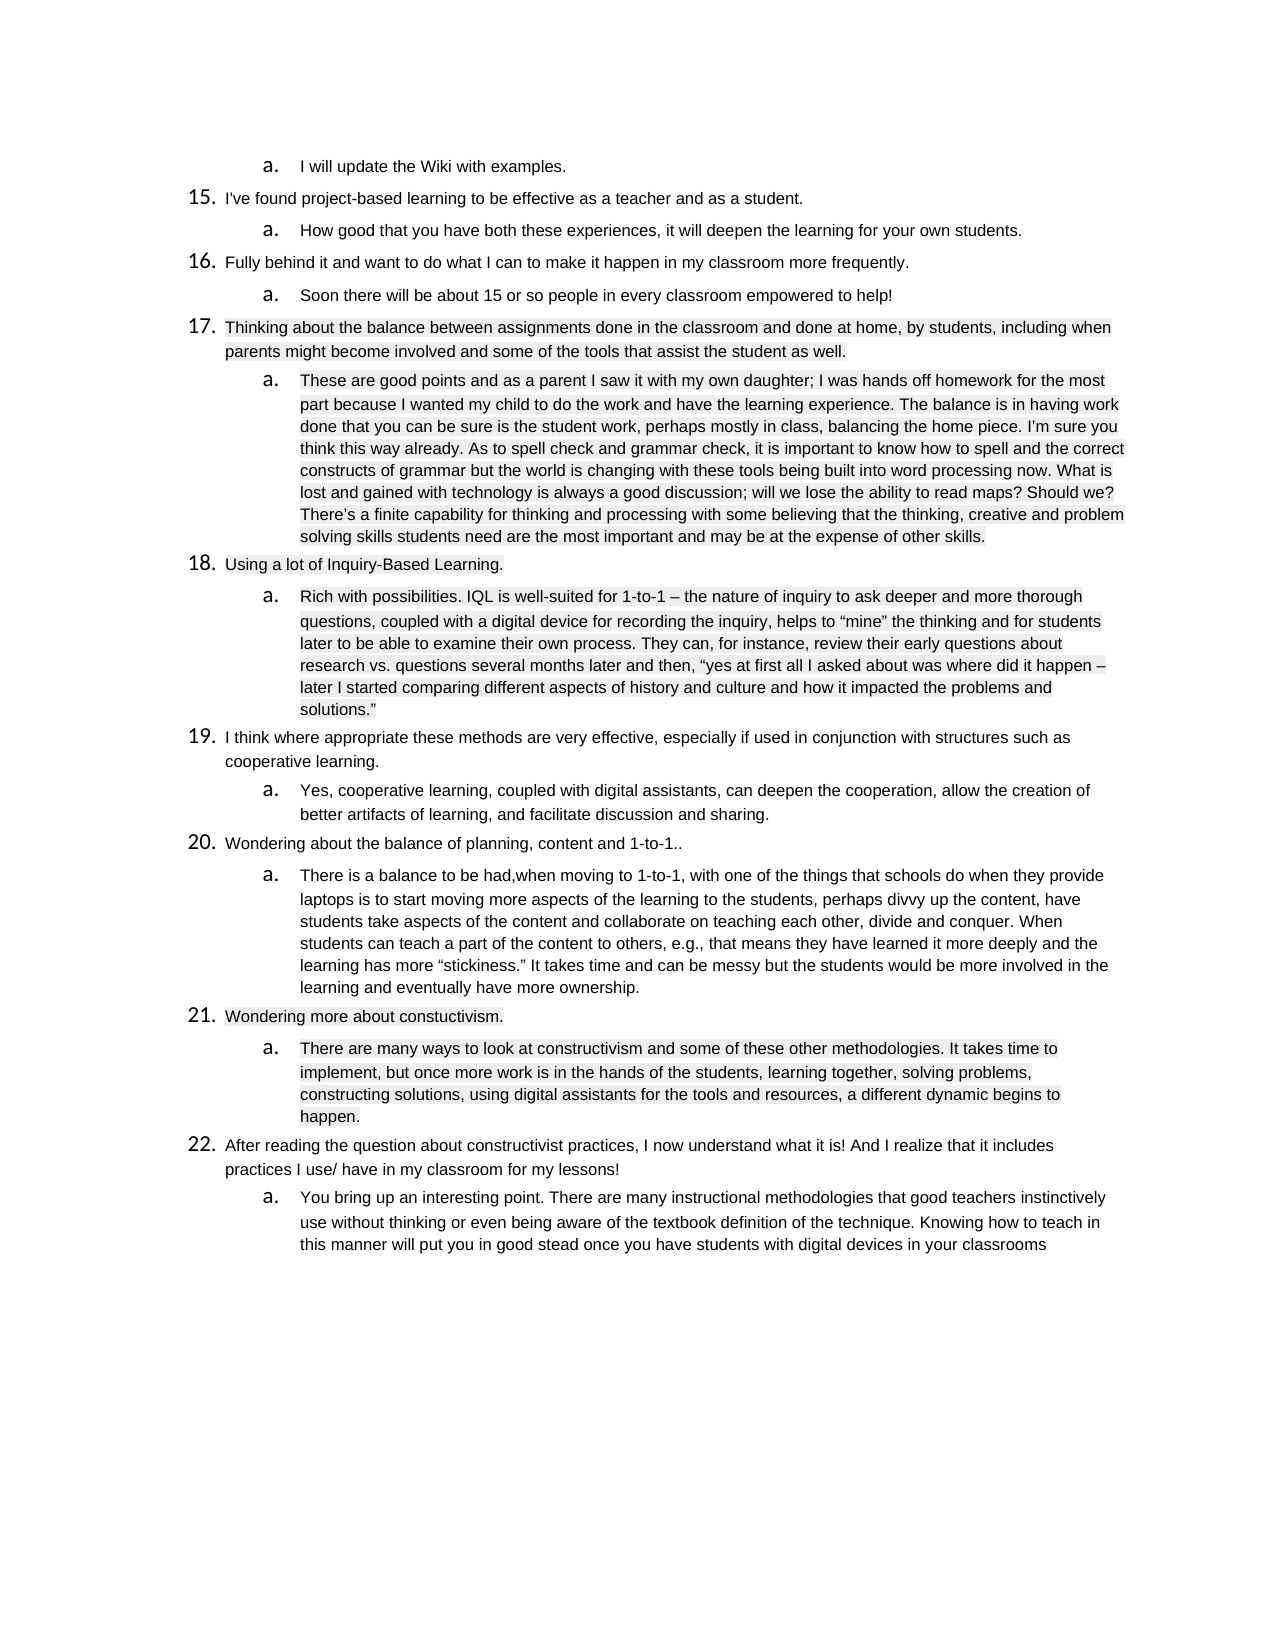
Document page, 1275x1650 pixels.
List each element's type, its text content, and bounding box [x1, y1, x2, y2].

list Wondering about the balance of planning, content and 1-to-1.. [187, 827, 1125, 855]
list I will update the Wiki with examples. [262, 150, 1125, 178]
list Rich with possibilities. IQL is well-suited for 1-to-1 – the nature of inquiry to ask deeper and more thorough questions, coupled with a digital device for recording the inquiry, helps to “mine” the thinking and for students later to be able to examine their own process. They can, for instance, review their early questions about research vs. questions several months later and then, “yes at first all I asked about was where did it happen – later I started comparing different aspects of history and culture and how it impacted the problems and solutions.” [262, 581, 1125, 718]
list You bring up an interesting point. There are many instructional methodologies that good teachers instinctively use without thinking or even being aware of the textbook definition of the technique. Knowing how to teach in this manner will put you in good stead once you have students with digital devices in your classrooms [262, 1182, 1125, 1254]
list After reading the question about constructivist practices, I now understand what it is! And I realize that it includes practices I use/ have in my classroom for my lessons! [187, 1129, 1125, 1179]
list How good that you have both these experiences, it will deepen the learning for your own students. [262, 214, 1125, 242]
list There are many ways to look at constructivism and some of these other methodologies. It takes time to implement, but once more work is in the hands of the students, learning together, solving problems, constructing solutions, using digital assistants for the tools and resources, a different dynamic begins to happen. [262, 1032, 1125, 1126]
list Soon there will be about 15 or so people in every classroom empowered to help! [262, 279, 1125, 307]
list There is a balance to be had,when moving to 1-to-1, with one of the things that schools do when they provide laptops is to start moving more aspects of the learning to the students, perhaps divvy up the content, have students take aspects of the content and collaborate on teaching each other, divide and conquer. When students can teach a part of the content to others, e.g., that means they have learned it more deeply and the learning has more “stickiness.” It takes time and can be messy but the students would be more involved in the learning and eventually have more ownership. [262, 859, 1125, 997]
list Yes, cooperative learning, coupled with digital assistants, can deepen the cooperation, allow the creation of better artifacts of learning, and facilitate discussion and sharing. [262, 774, 1125, 824]
list I think where appropriate these methods are very effective, especially if used in conjunction with structures such as cooperative learning. [187, 721, 1125, 771]
list These are good points and as a parent I saw it with my own daughter; I was hands off homework for the most part because I wanted my child to do the work and have the learning experience. The balance is in having work done that you can be sure is the student work, perhaps mostly in class, balancing the home piece. I’m sure you think this way already. As to spell check and grammar check, it is important to know how to spell and the correct constructs of grammar but the world is changing with these tools being built into word processing now. What is lost and gained with technology is always a good discussion; will we lose the ability to read maps? Should we? There’s a finite capability for thinking and processing with some believing that the thinking, creative and problem solving skills students need are the most important and may be at the expense of other skills. [262, 364, 1125, 546]
list I've found project-based learning to be effective as a teacher and as a student. [187, 182, 1125, 210]
list Using a lot of Inquiry-Based Learning. [187, 548, 1125, 576]
list Fully behind it and want to do what I can to make it happen in my classroom more frequently. [187, 247, 1125, 274]
list Wondering more about constuctivism. [187, 1000, 1125, 1028]
list Thinking about the balance between assignments done in the classroom and done at home, by students, including when parents might become involved and some of the tools that assist the student as well. [187, 311, 1125, 361]
